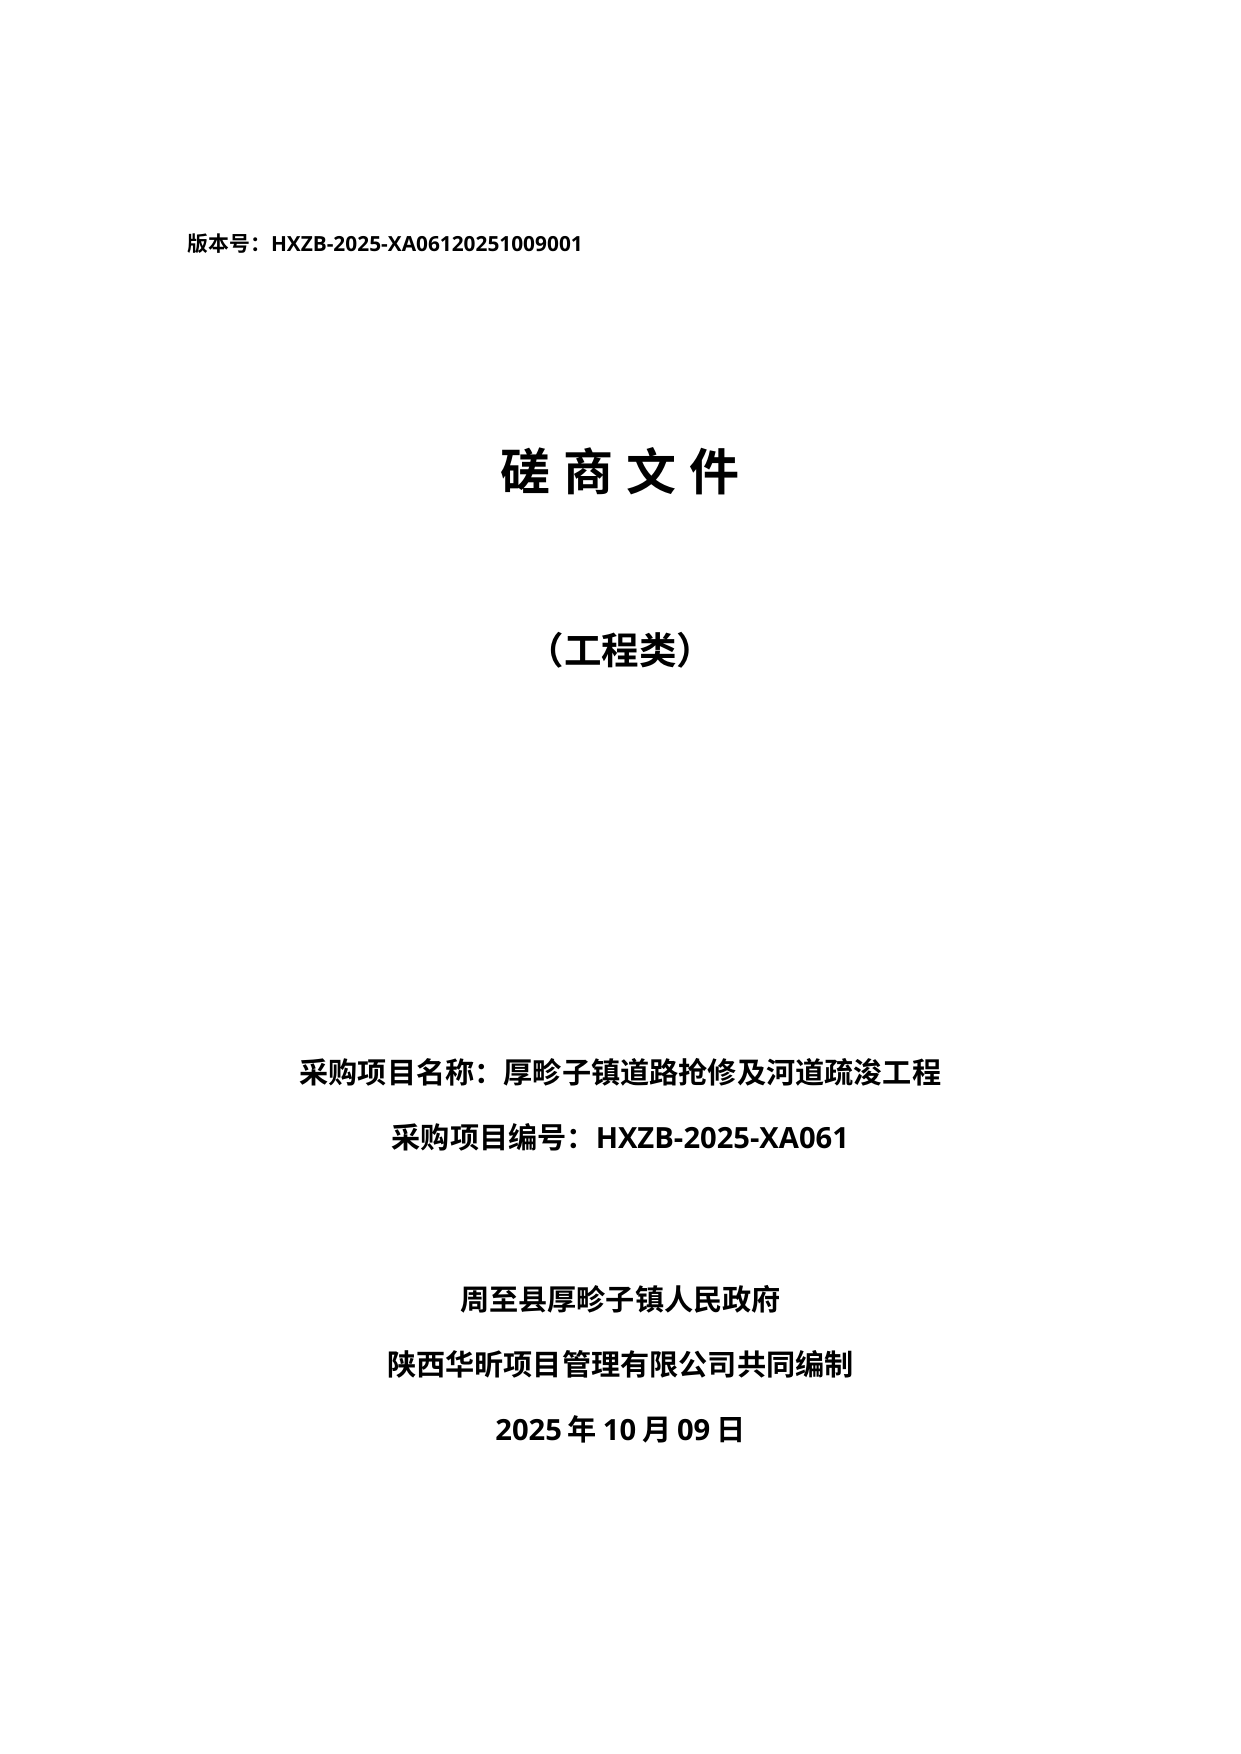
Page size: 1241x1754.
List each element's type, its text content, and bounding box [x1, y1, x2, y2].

text 采购项目编号：HXZB-2025-XA061 [187, 1104, 1053, 1267]
text （工程类） [187, 617, 1053, 1039]
text 2025年10月09日 [187, 1397, 1053, 1462]
text 采购项目名称：厚畛子镇道路抢修及河道疏浚工程 [187, 1039, 1053, 1104]
text 陕西华昕项目管理有限公司共同编制 [187, 1332, 1053, 1397]
text 磋 商 文 件 [187, 422, 1053, 617]
text 版本号：HXZB-2025-XA06120251009001 [187, 227, 1053, 422]
text 周至县厚畛子镇人民政府 [187, 1267, 1053, 1332]
